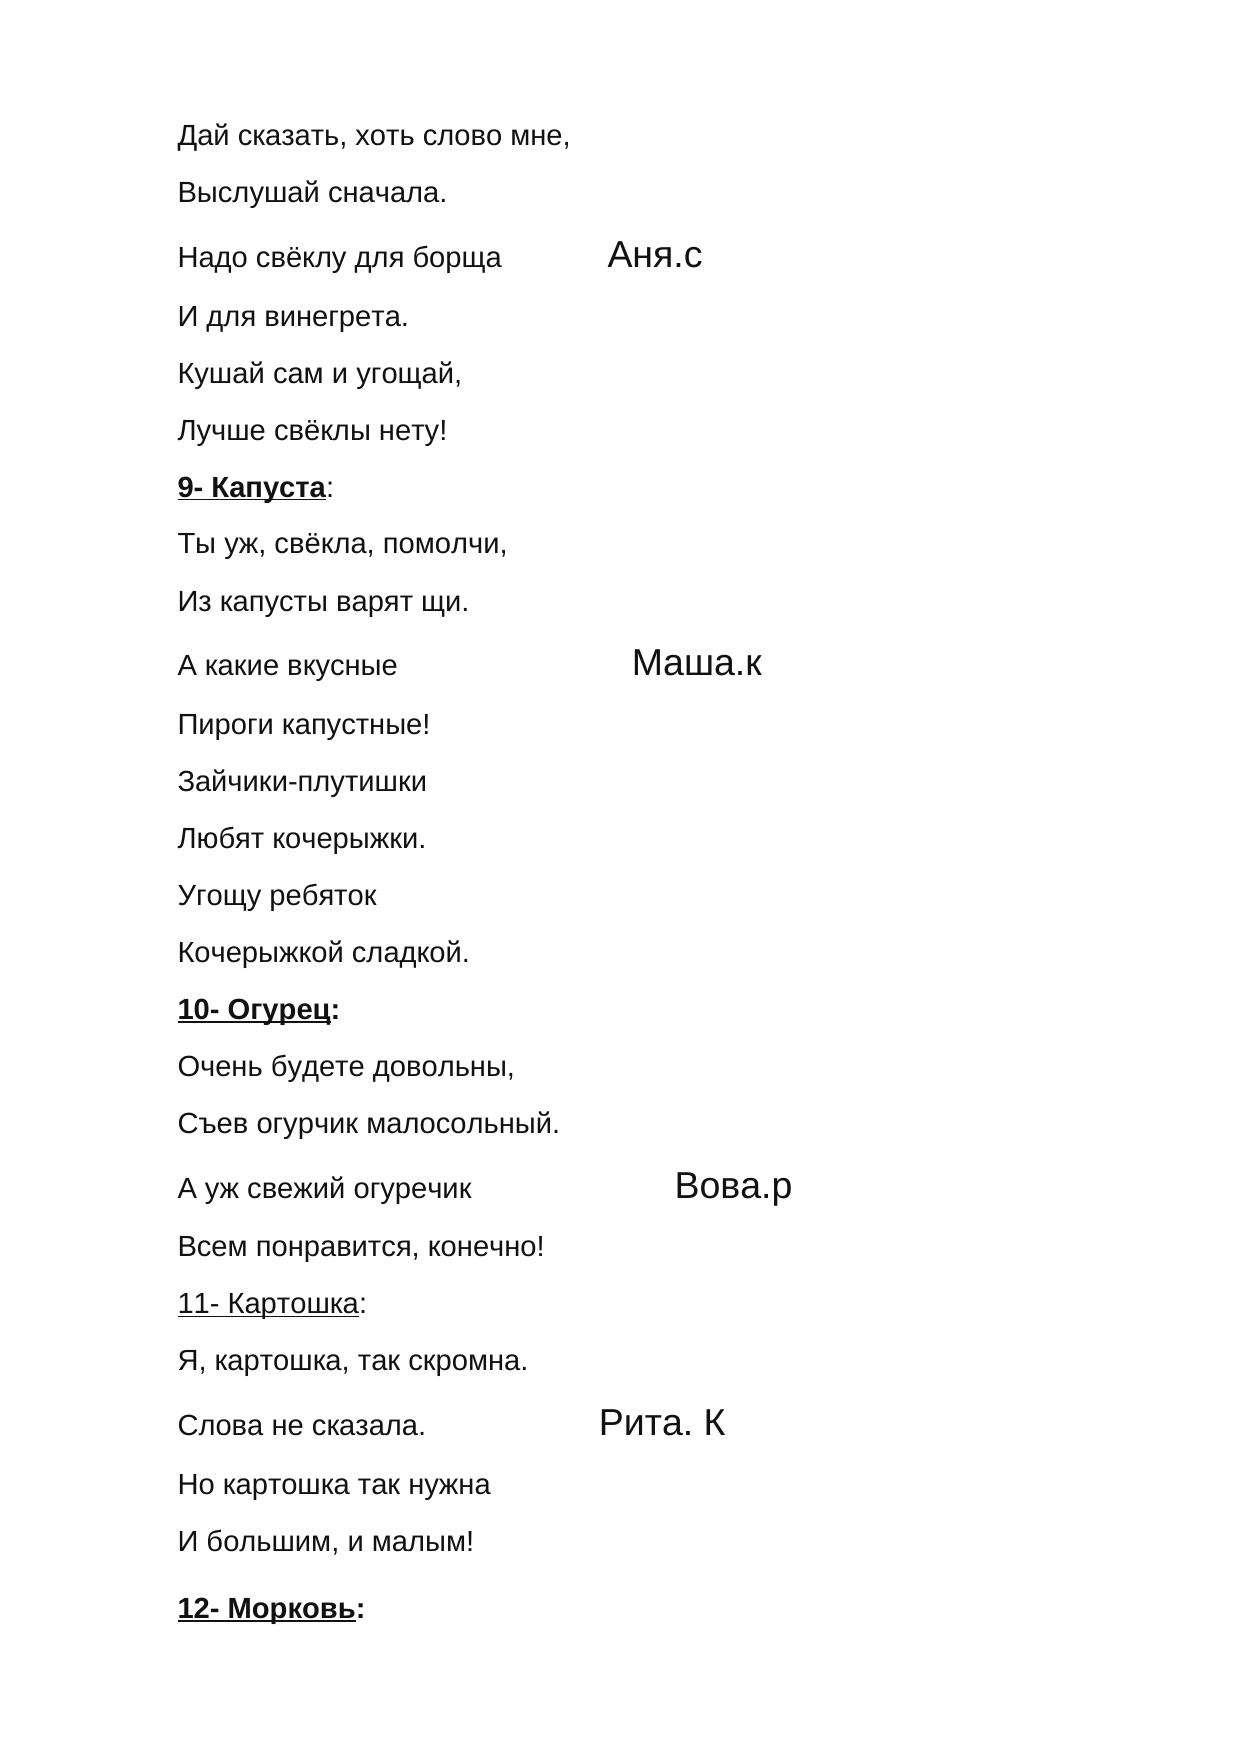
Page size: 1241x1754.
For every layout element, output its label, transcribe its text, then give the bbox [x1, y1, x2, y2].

text Зайчики-плутишки [177, 764, 1152, 798]
text Кочерыжкой сладкой. [177, 935, 1152, 968]
text Из капусты варят щи. [177, 583, 1152, 617]
text Надо свёклу для борща Аня.с [177, 232, 1152, 275]
text Угощу ребяток [177, 878, 1152, 912]
text 10- Огурец: [177, 992, 1152, 1026]
text Любят кочерыжки. [177, 821, 1152, 854]
text Слова не сказала. Рита. К [177, 1400, 1152, 1443]
text А уж свежий огуречик Вова.р [177, 1163, 1152, 1206]
text Очень будете довольны, [177, 1049, 1152, 1082]
text Дай сказать, хоть слово мне, [177, 118, 1152, 152]
text Съев огурчик малосольный. [177, 1106, 1152, 1139]
text Пироги капустные! [177, 707, 1152, 741]
text Всем понравится, конечно! [177, 1229, 1152, 1263]
text Выслушай сначала. [177, 175, 1152, 209]
text Ты уж, свёкла, помолчи, [177, 527, 1152, 560]
text И для винегрета. [177, 299, 1152, 332]
text А какие вкусные Маша.к [177, 641, 1152, 684]
text 11- Картошка: [177, 1286, 1152, 1320]
text Я, картошка, так скромна. [177, 1343, 1152, 1377]
text 9- Капуста: [177, 469, 1152, 503]
text 12- Морковь: [177, 1591, 1152, 1624]
text И большим, и малым! [177, 1524, 1152, 1557]
text Лучше свёклы нету! [177, 413, 1152, 446]
text Но картошка так нужна [177, 1467, 1152, 1501]
text Кушай сам и угощай, [177, 356, 1152, 389]
